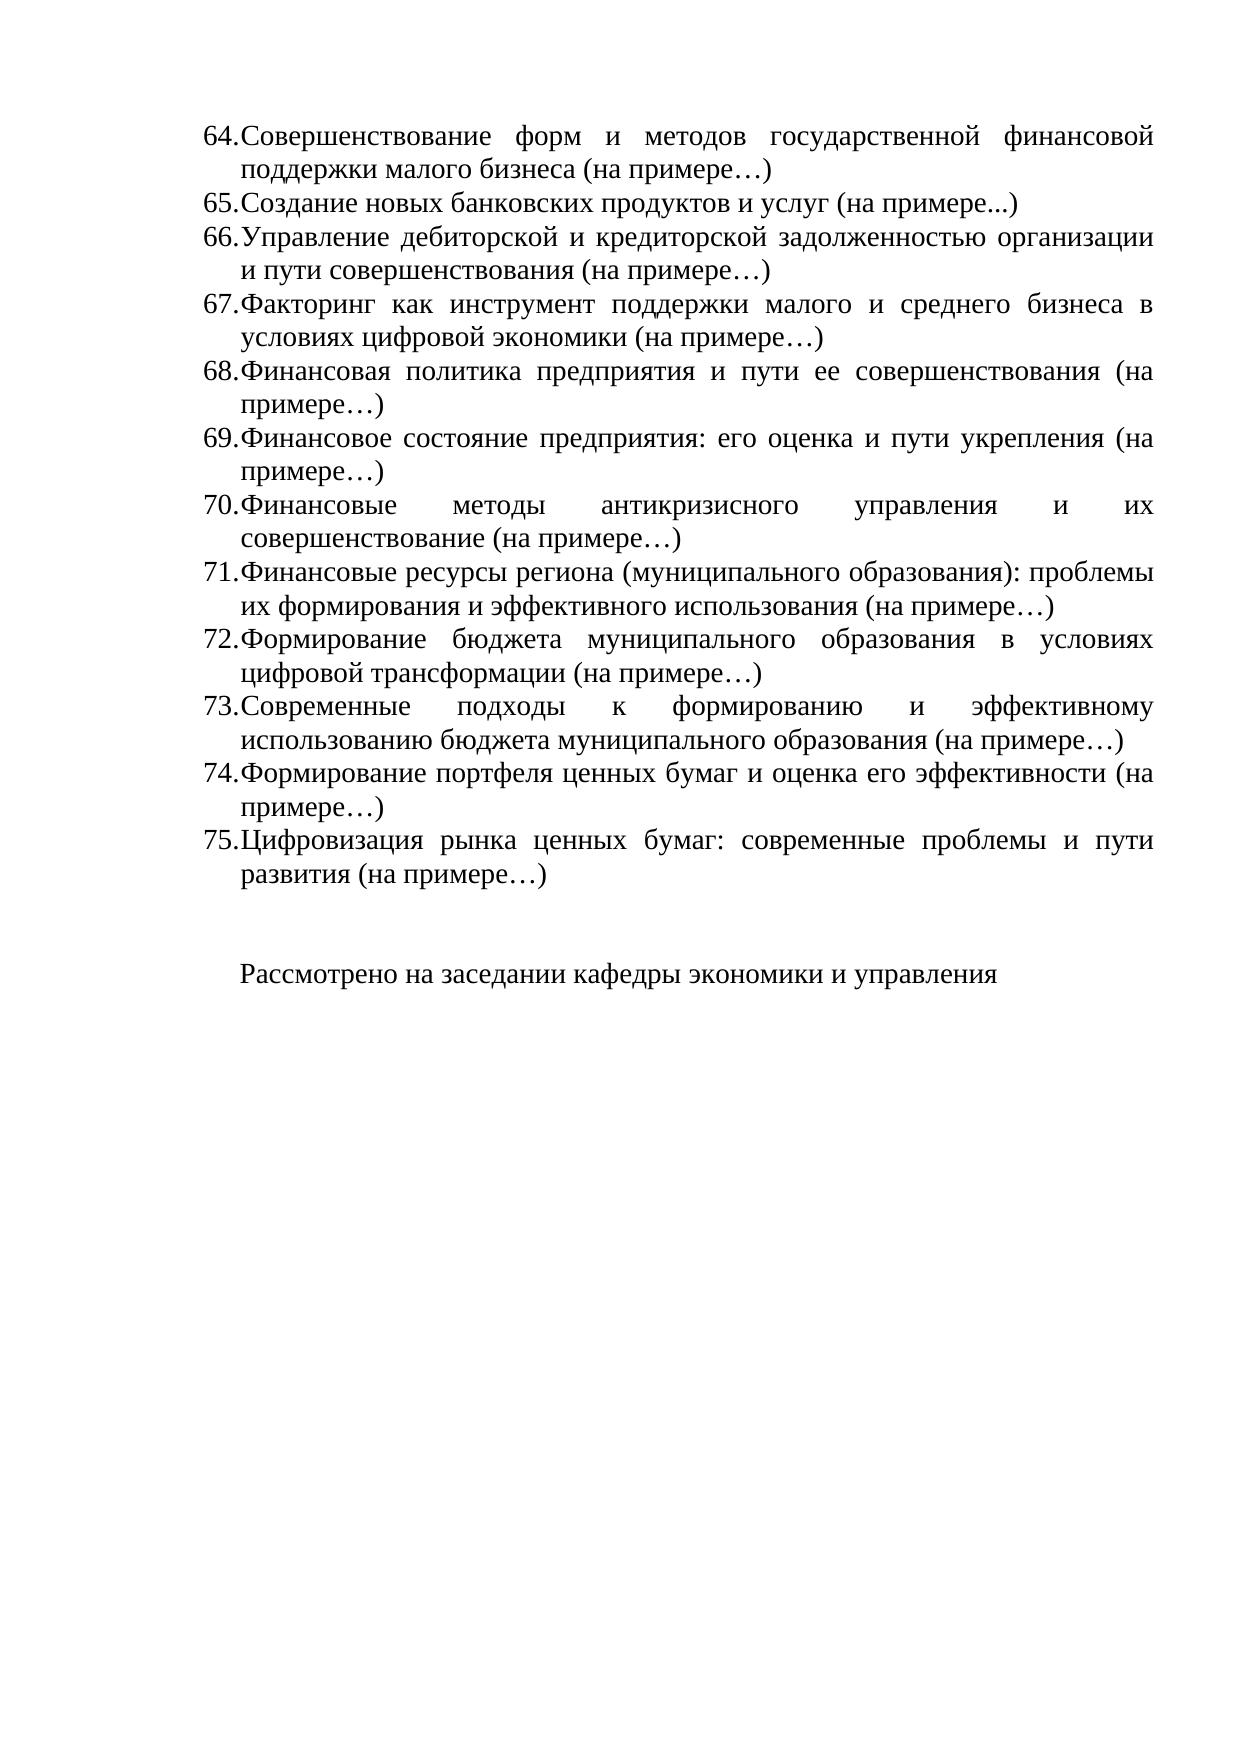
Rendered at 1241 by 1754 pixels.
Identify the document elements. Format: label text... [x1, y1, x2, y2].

list Формирование портфеля ценных бумаг и оценка его эффективности (на примере…) [203, 755, 1155, 822]
text Рассмотрено на заседании кафедры экономики и управления [239, 957, 1152, 990]
list Финансовые методы антикризисного управления и их совершенствование (на примере…) [203, 487, 1155, 554]
list Совершенствование форм и методов государственной финансовой поддержки малого бизнеса (на примере…) [203, 118, 1155, 185]
list Финансовое состояние предприятия: его оценка и пути укрепления (на примере…) [203, 420, 1155, 487]
list Финансовые ресурсы региона (муниципального образования): проблемы их формирования и эффективного использования (на примере…) [203, 554, 1155, 621]
list Финансовая политика предприятия и пути ее совершенствования (на примере…) [203, 353, 1155, 420]
list Формирование бюджета муниципального образования в условиях цифровой трансформации (на примере…) [203, 621, 1155, 688]
list Управление дебиторской и кредиторской задолженностью организации и пути совершенствования (на примере…) [203, 219, 1155, 286]
list Факторинг как инструмент поддержки малого и среднего бизнеса в условиях цифровой экономики (на примере…) [203, 286, 1155, 353]
list Современные подходы к формированию и эффективному использованию бюджета муниципального образования (на примере…) [203, 688, 1155, 755]
list Создание новых банковских продуктов и услуг (на примере...) [203, 185, 1155, 219]
list Цифровизация рынка ценных бумаг: современные проблемы и пути развития (на примере…) [203, 822, 1155, 889]
